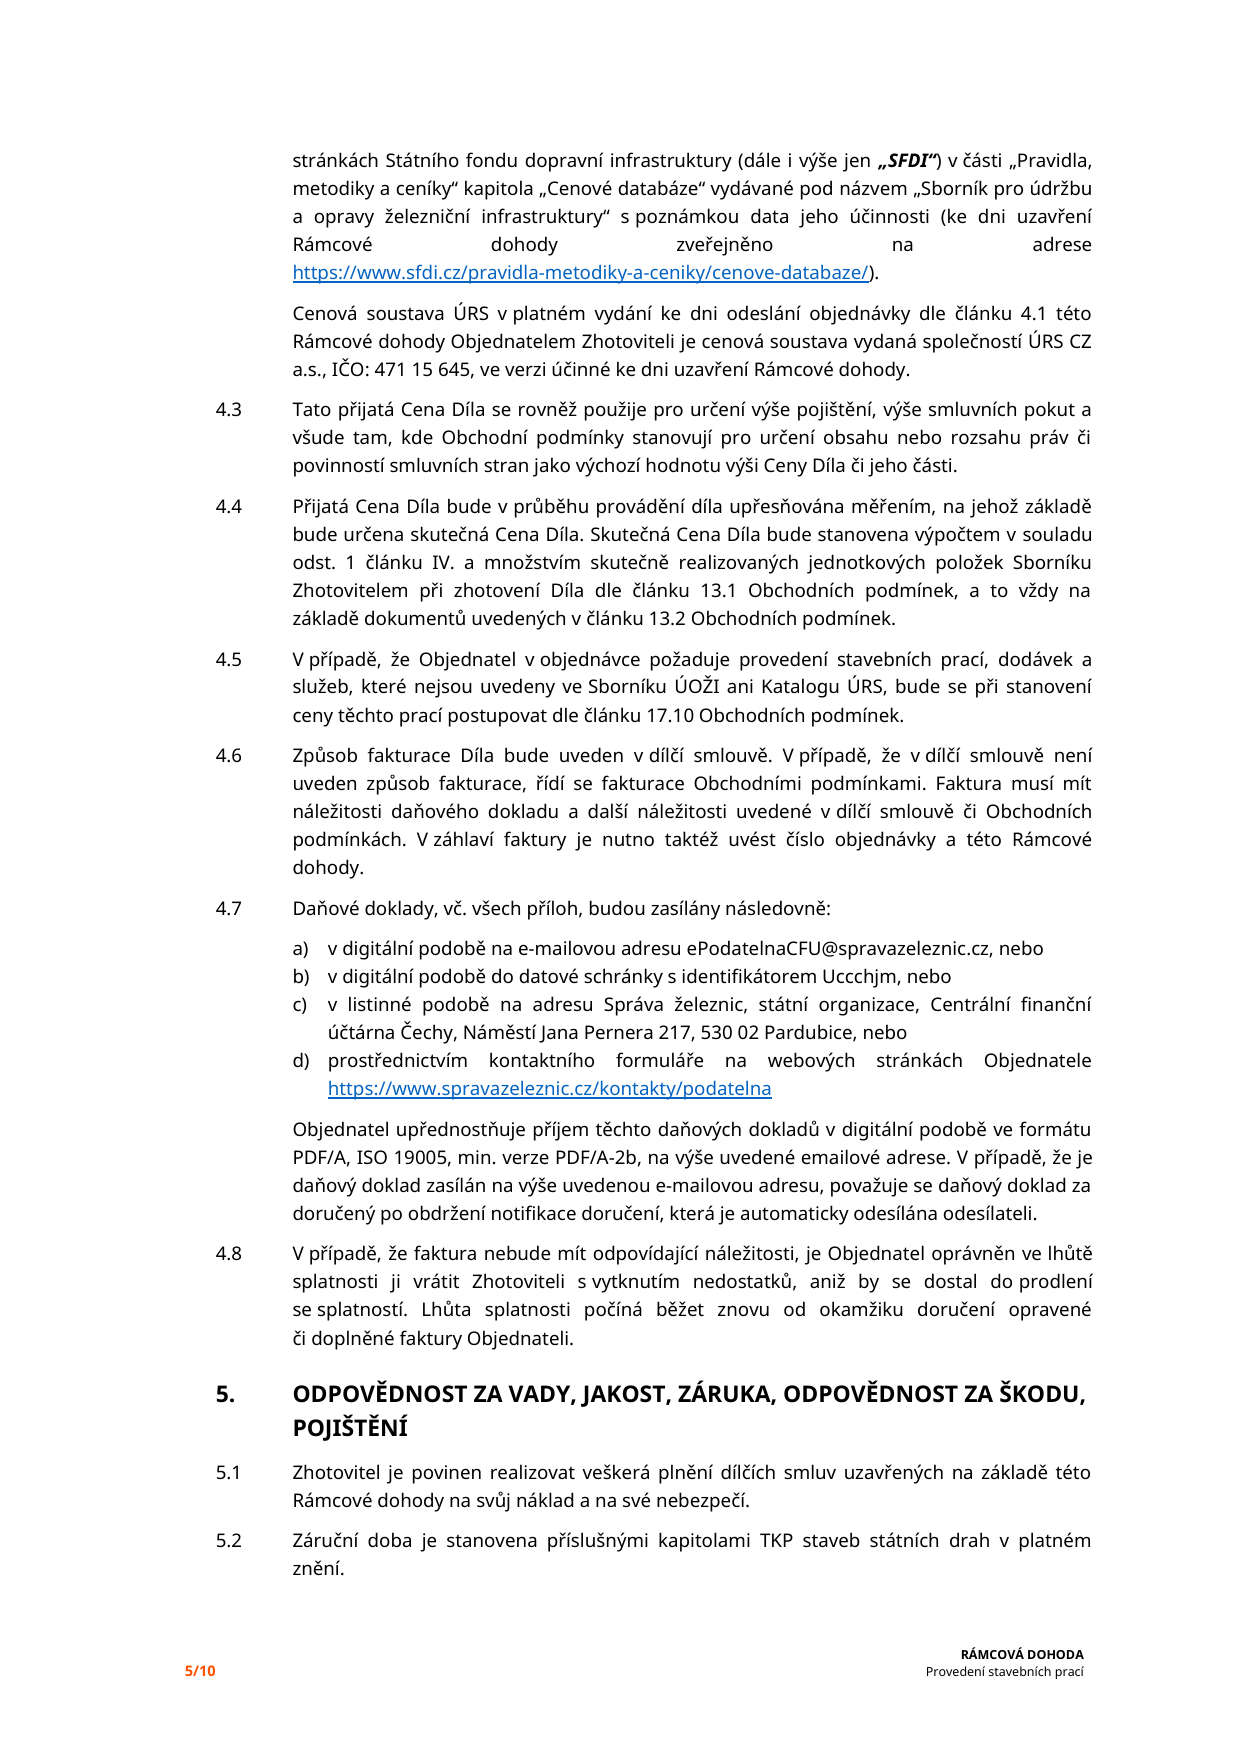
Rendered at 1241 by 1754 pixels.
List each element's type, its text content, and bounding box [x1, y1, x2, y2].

text Tato přijatá Cena Díla se rovněž použije pro určení výše pojištění, výše smluvních pokut a všude tam, kde Obchodní podmínky stanovují pro určení obsahu nebo rozsahu práv či povinností smluvních stran jako výchozí hodnotu výši Ceny Díla či jeho části. [216, 397, 1093, 478]
text Zhotovitel je povinen realizovat veškerá plnění dílčích smluv uzavřených na základě této Rámcové dohody na svůj náklad a na své nebezpečí. [216, 1459, 1093, 1513]
text v listinné podobě na adresu Správa železnic, státní organizace, Centrální finanční účtárna Čechy, Náměstí Jana Pernera 217, 530 02 Pardubice, nebo [292, 992, 1093, 1045]
text Objednatel upřednostňuje příjem těchto daňových dokladů v digitální podobě ve formátu PDF/A, ISO 19005, min. verze PDF/A-2b, na výše uvedené emailové adrese. V případě, že je daňový doklad zasílán na výše uvedenou e-mailovou adresu, považuje se daňový doklad za doručený po obdržení notifikace doručení, která je automaticky odesílána odesílateli. [292, 1116, 1093, 1226]
text Záruční doba je stanovena příslušnými kapitolami TKP staveb státních drah v platném znění. [216, 1528, 1093, 1581]
list v digitální podobě na e-mailovou adresu ePodatelnaCFU@spravazeleznic.cz, nebo [292, 936, 1093, 961]
text v digitální podobě do datové schránky s identifikátorem Uccchjm, nebo [292, 963, 1093, 989]
text Způsob fakturace Díla bude uveden v dílčí smlouvě. V případě, že v dílčí smlouvě není uveden způsob fakturace, řídí se fakturace Obchodními podmínkami. Faktura musí mít náležitosti daňového dokladu a další náležitosti uvedené v dílčí smlouvě či Obchodních podmínkách. V záhlaví faktury je nutno taktéž uvést číslo objednávky a této Rámcové dohody. [216, 742, 1093, 880]
text prostřednictvím kontaktního formuláře na webových stránkách Objednatele https://www.spravazeleznic.cz/kontakty/podatelna [292, 1048, 1093, 1101]
list Cenová soustava ÚRS v platném vydání ke dni odeslání objednávky dle článku 4.1 této Rámcové dohody Objednatelem Zhotoviteli je cenová soustava vydaná společností ÚRS CZ a.s., IČO: 471 15 645, ve verzi účinné ke dni uzavření Rámcové dohody. [292, 300, 1093, 382]
text V případě, že Objednatel v objednávce požaduje provedení stavebních prací, dodávek a služeb, které nejsou uvedeny ve Sborníku ÚOŽI ani Katalogu ÚRS, bude se při stanovení ceny těchto prací postupovat dle článku 17.10 Obchodních podmínek. [216, 646, 1093, 727]
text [216, 147, 1093, 285]
text Přijatá Cena Díla bude v průběhu provádění díla upřesňována měřením, na jehož základě bude určena skutečná Cena Díla. Skutečná Cena Díla bude stanovena výpočtem v souladu odst. 1 článku IV. a množstvím skutečně realizovaných jednotkových položek Sborníku Zhotovitelem při zhotovení Díla dle článku 13.1 Obchodních podmínek, a to vždy na základě dokumentů uvedených v článku 13.2 Obchodních podmínek. [216, 493, 1093, 631]
text V případě, že faktura nebude mít odpovídající náležitosti, je Objednatel oprávněn ve lhůtě splatnosti ji vrátit Zhotoviteli s vytknutím nedostatků, aniž by se dostal do prodlení se splatností. Lhůta splatnosti počíná běžet znovu od okamžiku doručení opravené či doplněné faktury Objednateli. [216, 1241, 1093, 1350]
text Daňové doklady, vč. všech příloh, budou zasílány následovně: [216, 895, 1093, 921]
text ODPOVĚDNOST ZA VADY, JAKOST, ZÁRUKA, ODPOVĚDNOST ZA ŠKODU, POJIŠTĚNÍ [216, 1378, 1093, 1443]
